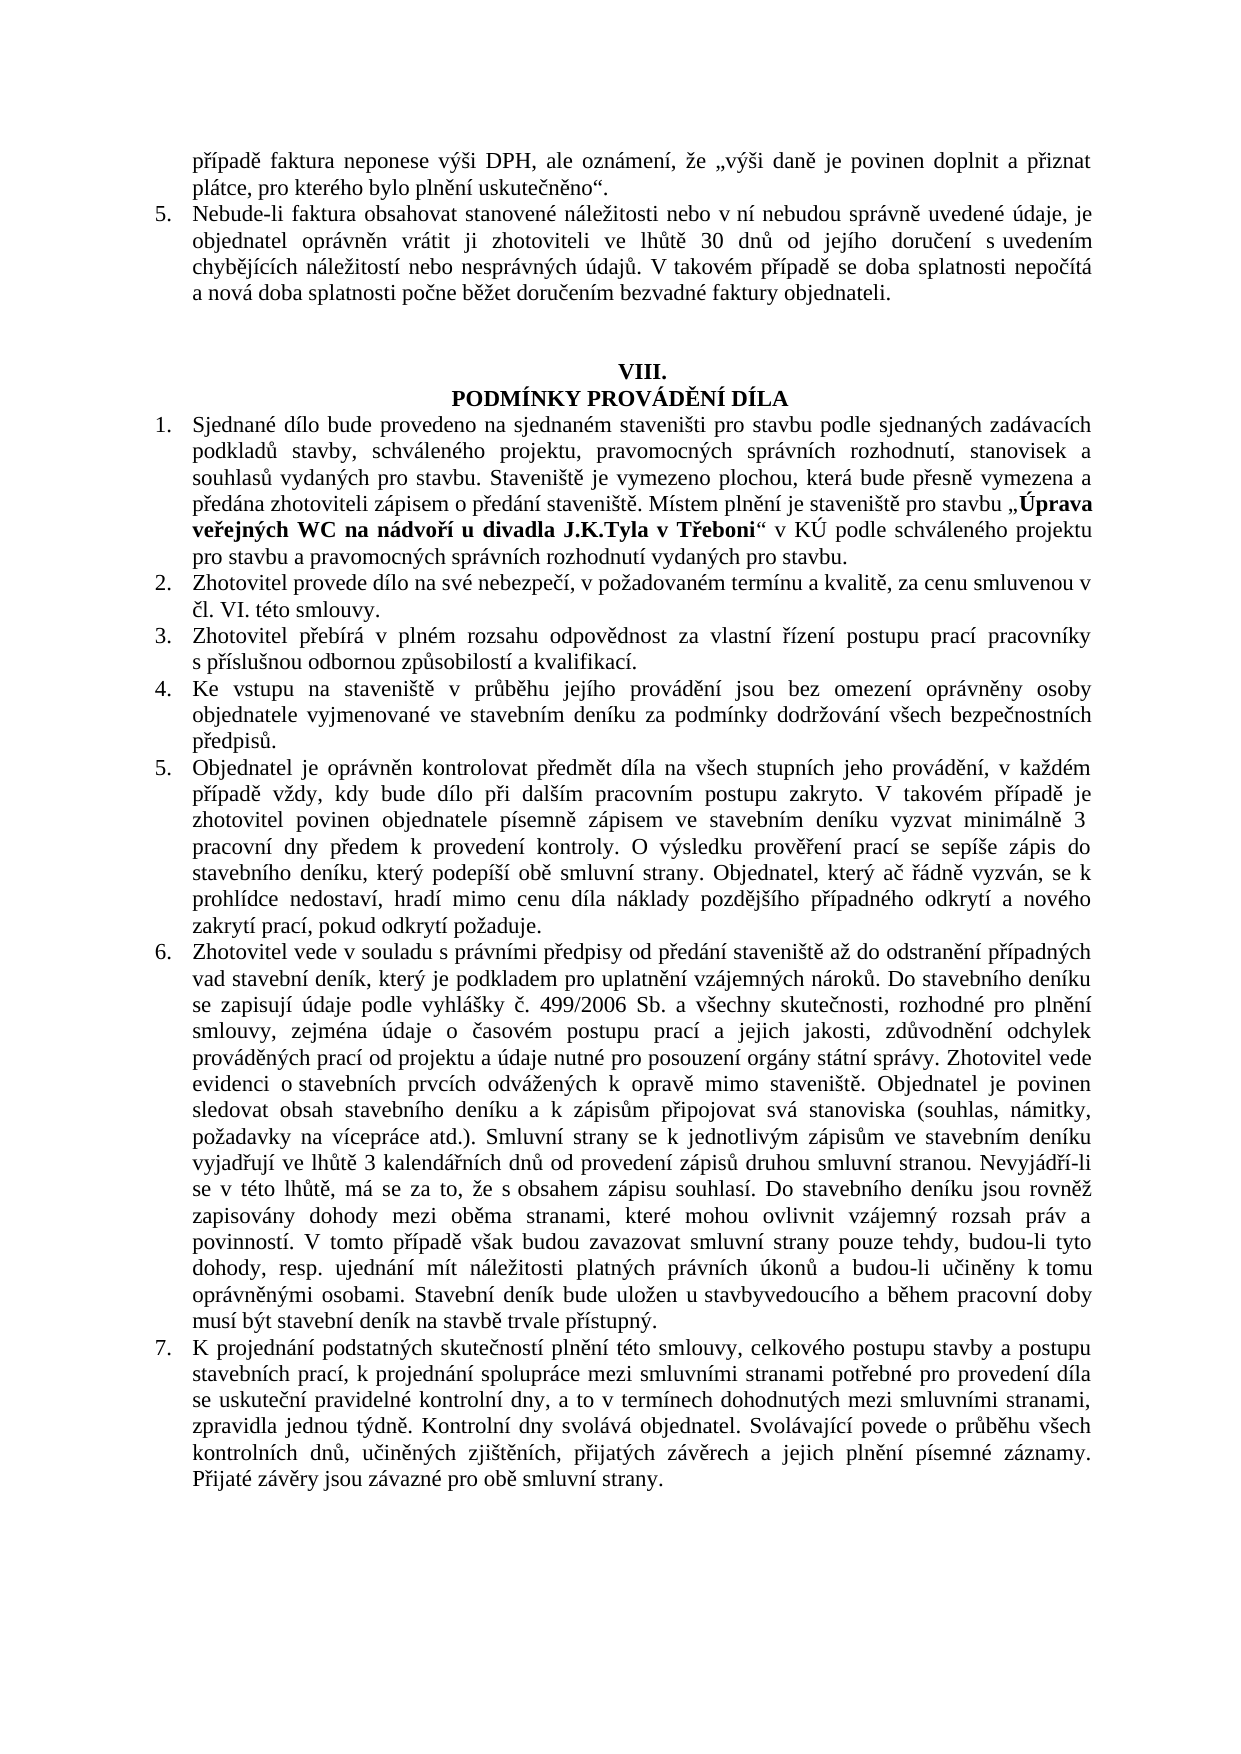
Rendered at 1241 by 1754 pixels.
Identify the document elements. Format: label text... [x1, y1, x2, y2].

list Sjednané dílo bude provedeno na sjednaném staveništi pro stavbu podle sjednaných zadávacích podkladů stavby, schváleného projektu, pravomocných správních rozhodnutí, stanovisek a souhlasů vydaných pro stavbu. Staveniště je vymezeno plochou, která bude přesně vymezena a předána zhotoviteli zápisem o předání staveniště. Místem plnění je staveniště pro stavbu „Úprava veřejných WC na nádvoří u divadla J.K.Tyla v Třeboni“ v KÚ podle schváleného projektu pro stavbu a pravomocných správních rozhodnutí vydaných pro stavbu. [154, 411, 1093, 569]
text VIII. [192, 358, 1093, 385]
list Objednatel je oprávněn kontrolovat předmět díla na všech stupních jeho provádění, v každém případě vždy, kdy bude dílo při dalším pracovním postupu zakryto. V takovém případě je zhotovitel povinen objednatele písemně zápisem ve stavebním deníku vyzvat minimálně 3 pracovní dny předem k provedení kontroly. O výsledku prověření prací se sepíše zápis do stavebního deníku, který podepíší obě smluvní strany. Objednatel, který ač řádně vyzván, se k prohlídce nedostaví, hradí mimo cenu díla náklady pozdějšího případného odkrytí a nového zakrytí prací, pokud odkrytí požaduje. [154, 754, 1093, 938]
list Zhotovitel provede dílo na své nebezpečí, v požadovaném termínu a kvalitě, za cenu smluvenou v čl. VI. této smlouvy. [154, 569, 1093, 622]
list K projednání podstatných skutečností plnění této smlouvy, celkového postupu stavby a postupu stavebních prací, k projednání spolupráce mezi smluvními stranami potřebné pro provedení díla se uskuteční pravidelné kontrolní dny, a to v termínech dohodnutých mezi smluvními stranami, zpravidla jednou týdně. Kontrolní dny svolává objednatel. Svolávající povede o průběhu všech kontrolních dnů, učiněných zjištěních, přijatých závěrech a jejich plnění písemné záznamy. Přijaté závěry jsou závazné pro obě smluvní strany. [154, 1333, 1093, 1492]
text PODMÍNKY PROVÁDĚNÍ DÍLA [148, 385, 1093, 411]
list Ke vstupu na staveniště v průběhu jejího provádění jsou bez omezení oprávněny osoby objednatele vyjmenované ve stavebním deníku za podmínky dodržování všech bezpečnostních předpisů. [154, 675, 1093, 754]
list Zhotovitel vede v souladu s právními předpisy od předání staveniště až do odstranění případných vad stavební deník, který je podkladem pro uplatnění vzájemných nároků. Do stavebního deníku se zapisují údaje podle vyhlášky č. 499/2006 Sb. a všechny skutečnosti, rozhodné pro plnění smlouvy, zejména údaje o časovém postupu prací a jejich jakosti, zdůvodnění odchylek prováděných prací od projektu a údaje nutné pro posouzení orgány státní správy. Zhotovitel vede evidenci o stavebních prvcích odvážených k opravě mimo staveniště. Objednatel je povinen sledovat obsah stavebního deníku a k zápisům připojovat svá stanoviska (souhlas, námitky, požadavky na vícepráce atd.). Smluvní strany se k jednotlivým zápisům ve stavebním deníku vyjadřují ve lhůtě 3 kalendářních dnů od provedení zápisů druhou smluvní stranou. Nevyjádří-li se v této lhůtě, má se za to, že s obsahem zápisu souhlasí. Do stavebního deníku jsou rovněž zapisovány dohody mezi oběma stranami, které mohou ovlivnit vzájemný rozsah práv a povinností. V tomto případě však budou zavazovat smluvní strany pouze tehdy, budou-li tyto dohody, resp. ujednání mít náležitosti platných právních úkonů a budou-li učiněny k tomu oprávněnými osobami. Stavební deník bude uložen u stavbyvedoucího a během pracovní doby musí být stavební deník na stavbě trvale přístupný. [154, 938, 1093, 1333]
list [154, 148, 1093, 200]
list Zhotovitel přebírá v plném rozsahu odpovědnost za vlastní řízení postupu prací pracovníky s příslušnou odbornou způsobilostí a kvalifikací. [154, 622, 1093, 675]
list Nebude-li faktura obsahovat stanovené náležitosti nebo v ní nebudou správně uvedené údaje, je objednatel oprávněn vrátit ji zhotoviteli ve lhůtě 30 dnů od jejího doručení s uvedením chybějících náležitostí nebo nesprávných údajů. V takovém případě se doba splatnosti nepočítá a nová doba splatnosti počne běžet doručením bezvadné faktury objednateli. [154, 200, 1093, 306]
